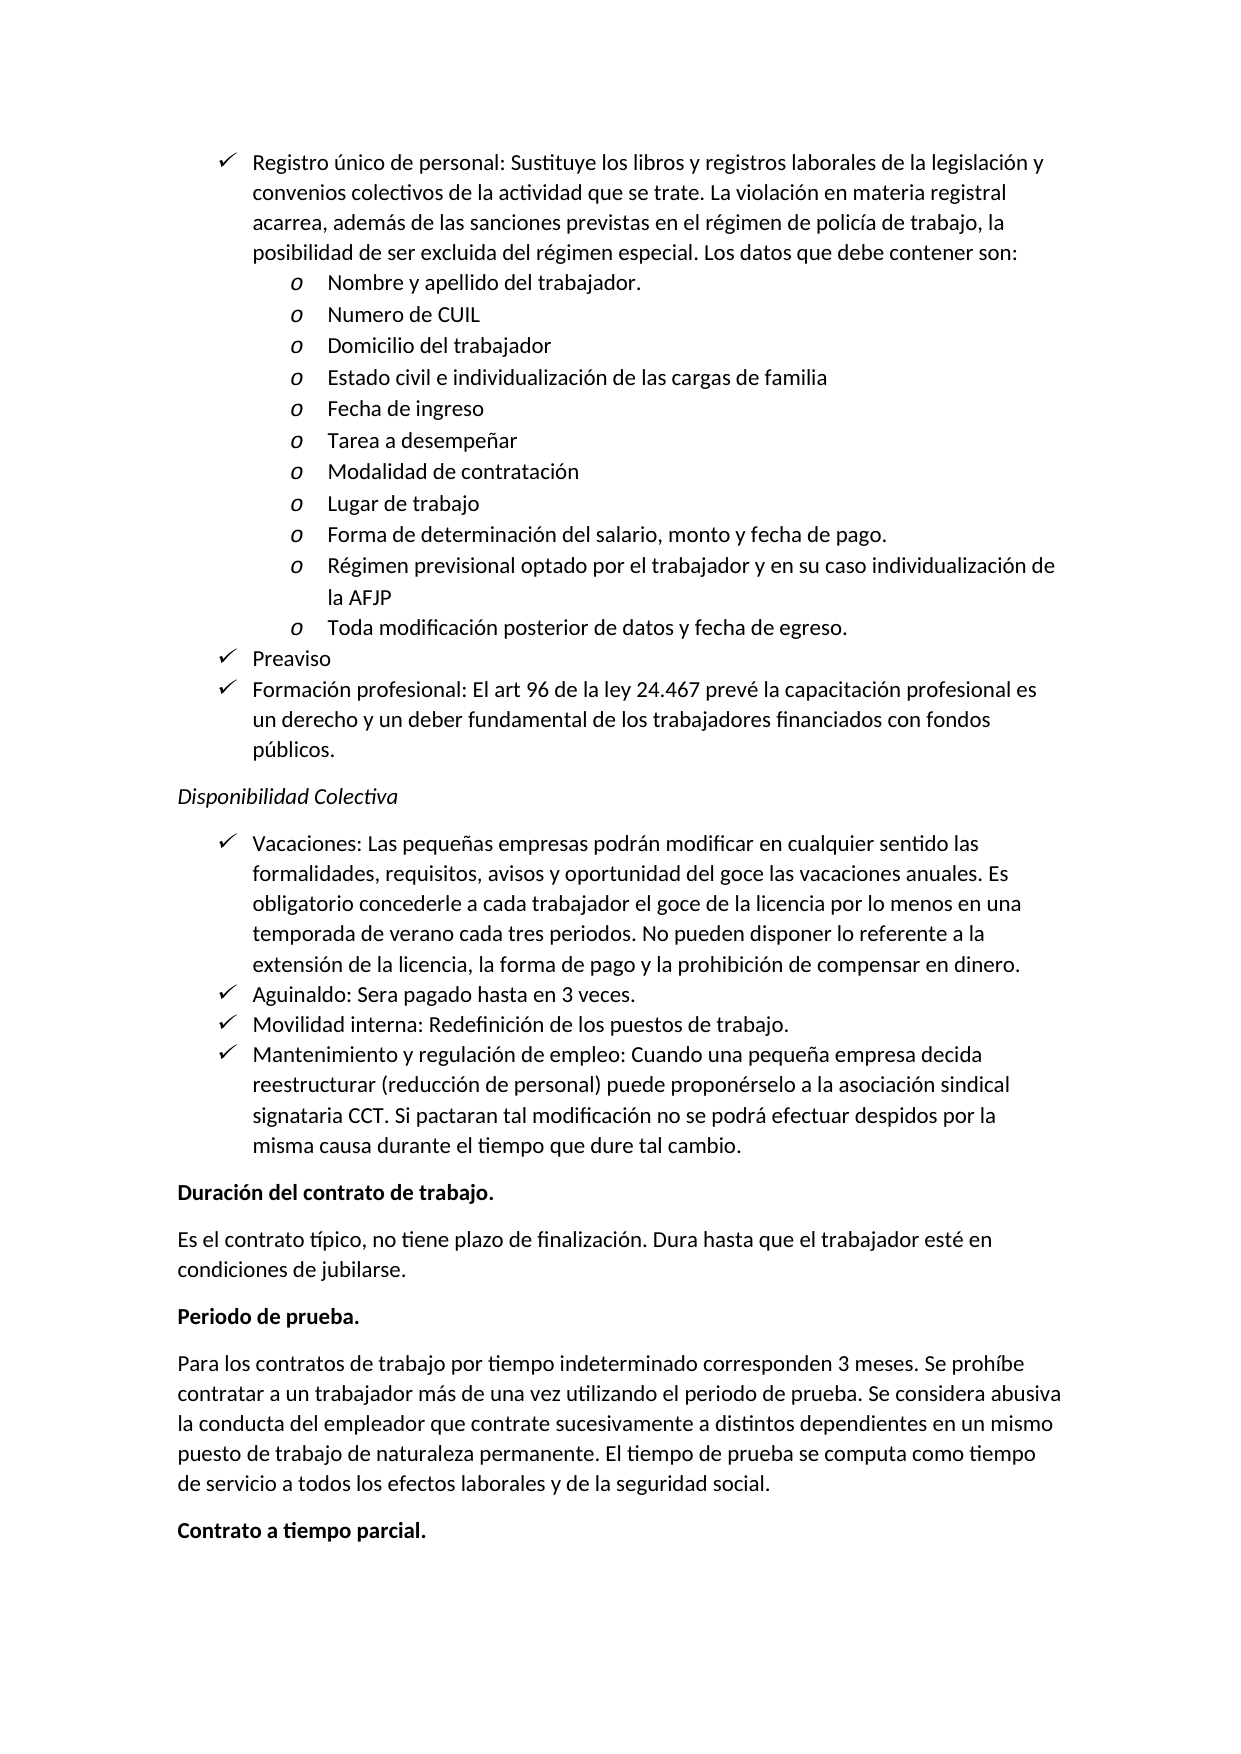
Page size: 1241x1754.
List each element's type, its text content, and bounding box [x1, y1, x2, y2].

list Fecha de ingreso [290, 394, 1063, 423]
text Para los contratos de trabajo por tiempo indeterminado corresponden 3 meses. Se prohíbe contratar a un trabajador más de una vez utilizando el periodo de prueba. Se considera abusiva la conducta del empleador que contrate sucesivamente a distintos dependientes en un mismo puesto de trabajo de naturaleza permanente. El tiempo de prueba se computa como tiempo de servicio a todos los efectos laborales y de la seguridad social. [177, 1349, 1063, 1498]
list Vacaciones: Las pequeñas empresas podrán modificar en cualquier sentido las formalidades, requisitos, avisos y oportunidad del goce las vacaciones anuales. Es obligatorio concederle a cada trabajador el goce de la licencia por lo menos en una temporada de verano cada tres periodos. No pueden disponer lo referente a la extensión de la licencia, la forma de pago y la prohibición de compensar en dinero. [215, 829, 1063, 978]
list Domicilio del trabajador [290, 331, 1063, 361]
list Régimen previsional optado por el trabajador y en su caso individualización de la AFJP [290, 552, 1063, 611]
list Estado civil e individualización de las cargas de familia [290, 363, 1063, 392]
list Formación profesional: El art 96 de la ley 24.467 prevé la capacitación profesional es un derecho y un deber fundamental de los trabajadores financiados con fondos públicos. [215, 675, 1063, 763]
list Lugar de trabajo [290, 489, 1063, 518]
list Preaviso [215, 644, 1063, 673]
list Mantenimiento y regulación de empleo: Cuando una pequeña empresa decida reestructurar (reducción de personal) puede proponérselo a la asociación sindical signataria CCT. Si pactaran tal modificación no se podrá efectuar despidos por la misma causa durante el tiempo que dure tal cambio. [215, 1040, 1063, 1159]
text Contrato a tiempo parcial. [177, 1516, 1063, 1544]
text Es el contrato típico, no tiene plazo de finalización. Dura hasta que el trabajador esté en condiciones de jubilarse. [177, 1225, 1063, 1283]
list Aguinaldo: Sera pagado hasta en 3 veces. [215, 980, 1063, 1008]
list Tarea a desempeñar [290, 426, 1063, 455]
text Periodo de prueba. [177, 1302, 1063, 1330]
text Disponibilidad Colectiva [177, 782, 1063, 810]
list Registro único de personal: Sustituye los libros y registros laborales de la legislación y convenios colectivos de la actividad que se trate. La violación en materia registral acarrea, además de las sanciones previstas en el régimen de policía de trabajo, la posibilidad de ser excluida del régimen especial. Los datos que debe contener son: [215, 148, 1063, 266]
list Toda modificación posterior de datos y fecha de egreso. [290, 613, 1063, 642]
list Forma de determinación del salario, monto y fecha de pago. [290, 520, 1063, 549]
text Duración del contrato de trabajo. [177, 1178, 1063, 1206]
list Nombre y apellido del trabajador. [290, 268, 1063, 298]
list Modalidad de contratación [290, 457, 1063, 486]
list Movilidad interna: Redefinición de los puestos de trabajo. [215, 1010, 1063, 1038]
list Numero de CUIL [290, 300, 1063, 329]
